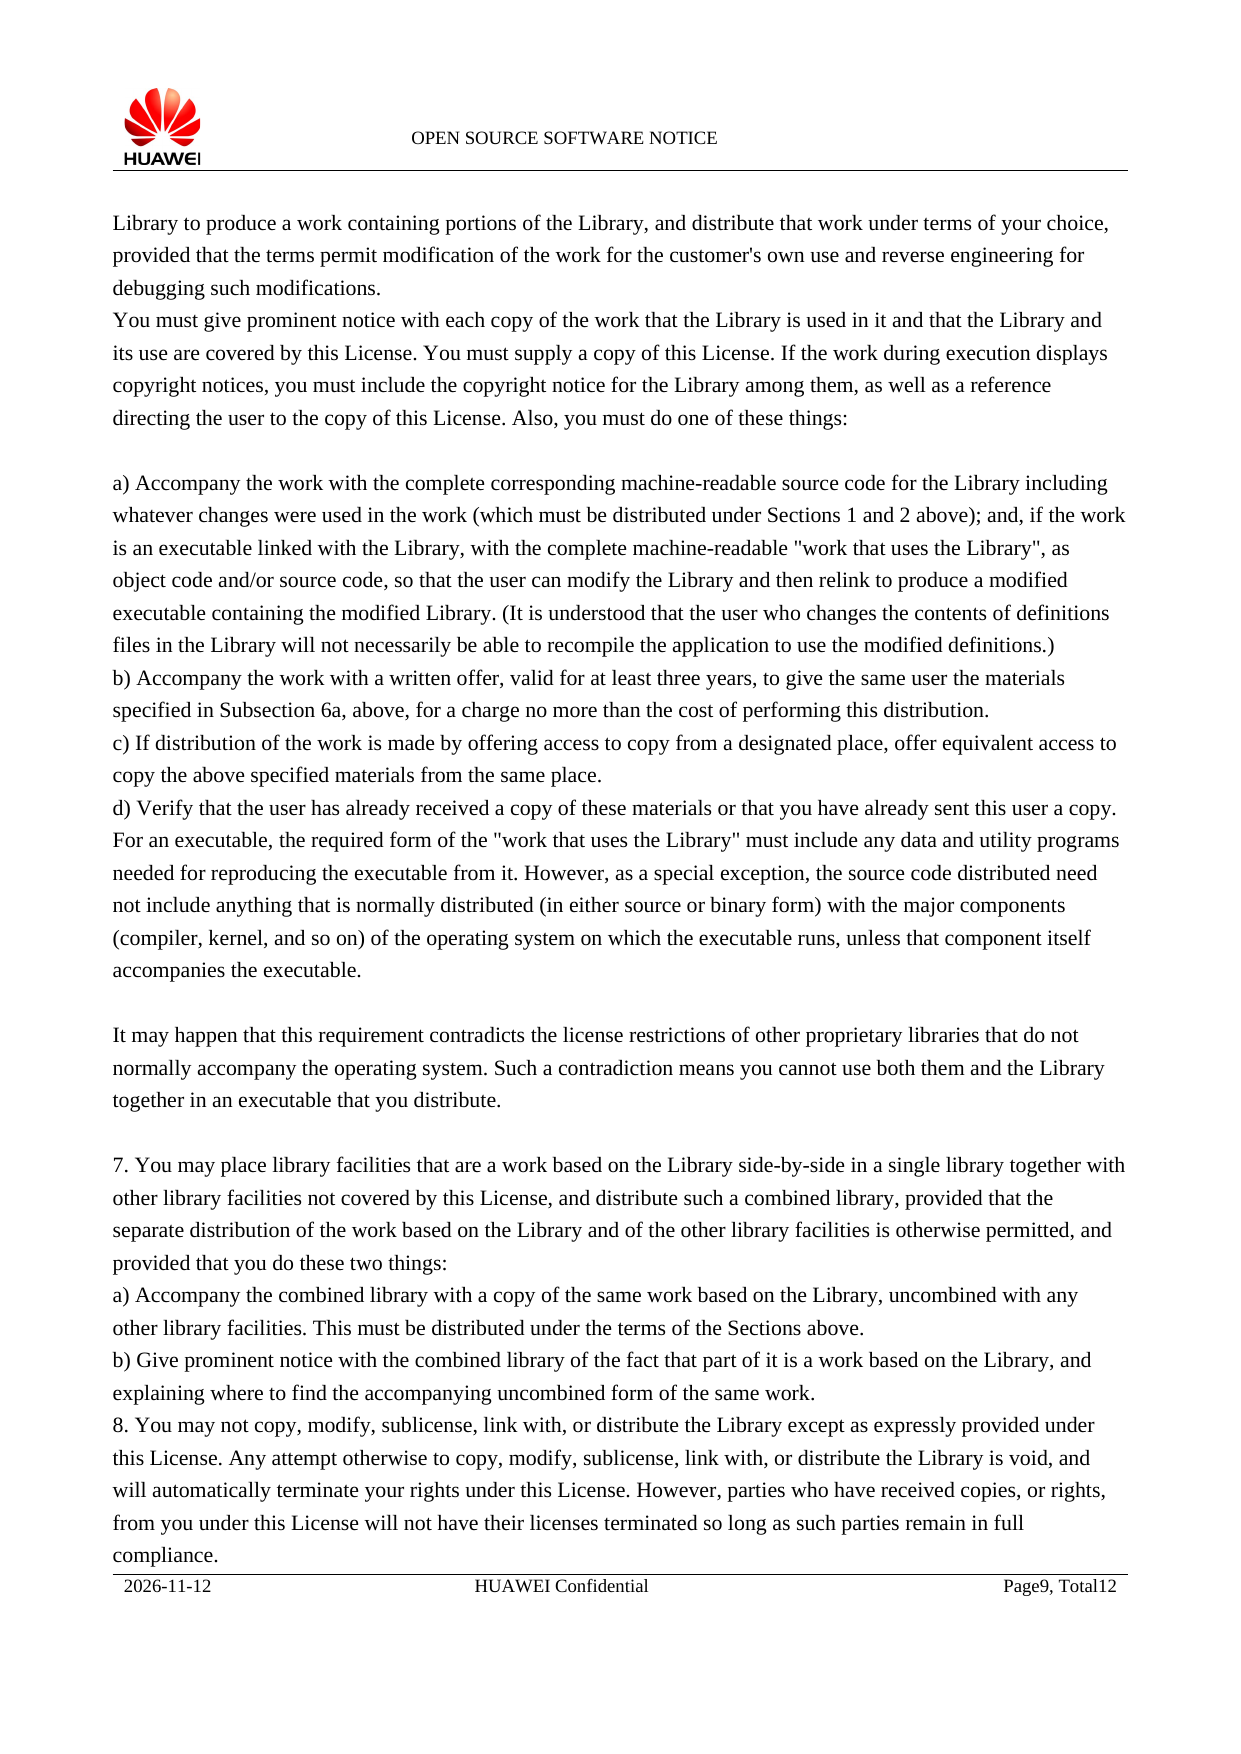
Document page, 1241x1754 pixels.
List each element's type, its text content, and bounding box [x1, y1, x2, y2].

picture [124, 88, 201, 165]
